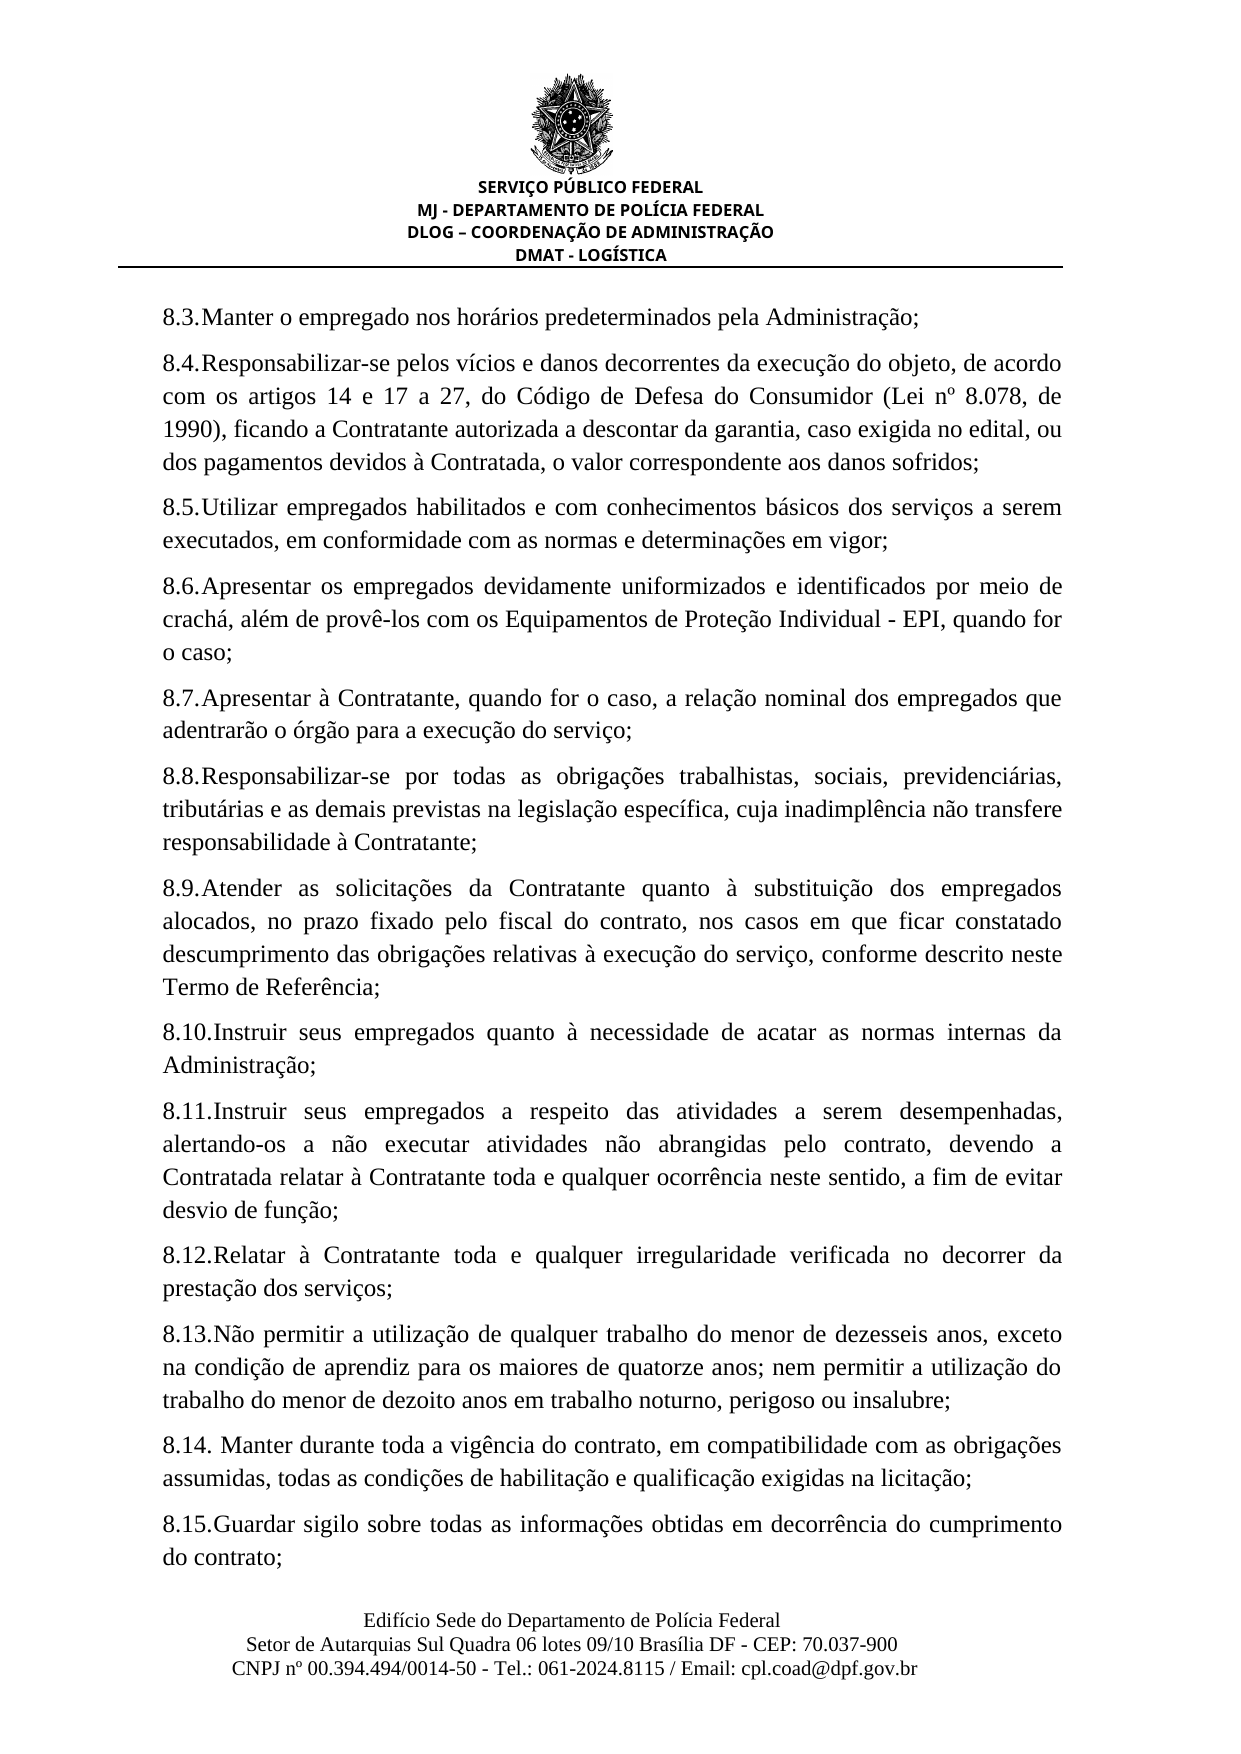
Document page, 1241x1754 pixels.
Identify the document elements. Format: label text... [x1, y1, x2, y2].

list Relatar à Contratante toda e qualquer irregularidade verificada no decorrer da prestação dos serviços; [162, 1240, 1063, 1302]
list Atender as solicitações da Contratante quanto à substituição dos empregados alocados, no prazo fixado pelo fiscal do contrato, nos casos em que ficar constatado descumprimento das obrigações relativas à execução do serviço, conforme descrito neste Termo de Referência; [162, 873, 1063, 1001]
list Instruir seus empregados quanto à necessidade de acatar as normas internas da Administração; [162, 1017, 1063, 1079]
list Guardar sigilo sobre todas as informações obtidas em decorrência do cumprimento do contrato; [162, 1509, 1063, 1571]
list Não permitir a utilização de qualquer trabalho do menor de dezesseis anos, exceto na condição de aprendiz para os maiores de quatorze anos; nem permitir a utilização do trabalho do menor de dezoito anos em trabalho noturno, perigoso ou insalubre; [162, 1319, 1063, 1414]
picture [530, 73, 614, 176]
list Apresentar os empregados devidamente uniformizados e identificados por meio de crachá, além de provê-los com os Equipamentos de Proteção Individual - EPI, quando for o caso; [162, 571, 1063, 666]
list Apresentar à Contratante, quando for o caso, a relação nominal dos empregados que adentrarão o órgão para a execução do serviço; [162, 683, 1063, 744]
list Manter o empregado nos horários predeterminados pela Administração; [162, 302, 1063, 331]
list Utilizar empregados habilitados e com conhecimentos básicos dos serviços a serem executados, em conformidade com as normas e determinações em vigor; [162, 492, 1063, 554]
list Instruir seus empregados a respeito das atividades a serem desempenhadas, alertando-os a não executar atividades não abrangidas pelo contrato, devendo a Contratada relatar à Contratante toda e qualquer ocorrência neste sentido, a fim de evitar desvio de função; [162, 1096, 1063, 1224]
list Manter durante toda a vigência do contrato, em compatibilidade com as obrigações assumidas, todas as condições de habilitação e qualificação exigidas na licitação; [162, 1431, 1063, 1492]
list Responsabilizar-se por todas as obrigações trabalhistas, sociais, previdenciárias, tributárias e as demais previstas na legislação específica, cuja inadimplência não transfere responsabilidade à Contratante; [162, 761, 1063, 856]
list Responsabilizar-se pelos vícios e danos decorrentes da execução do objeto, de acordo com os artigos 14 e 27, do Código de Defesa do Consumidor (Lei nº 8.078, de 1990), ficando a Contratante autorizada a descontar da garantia, caso exigida no edital, ou dos pagamentos devidos à Contratada, o valor correspondente aos danos sofridos; [162, 348, 1063, 476]
